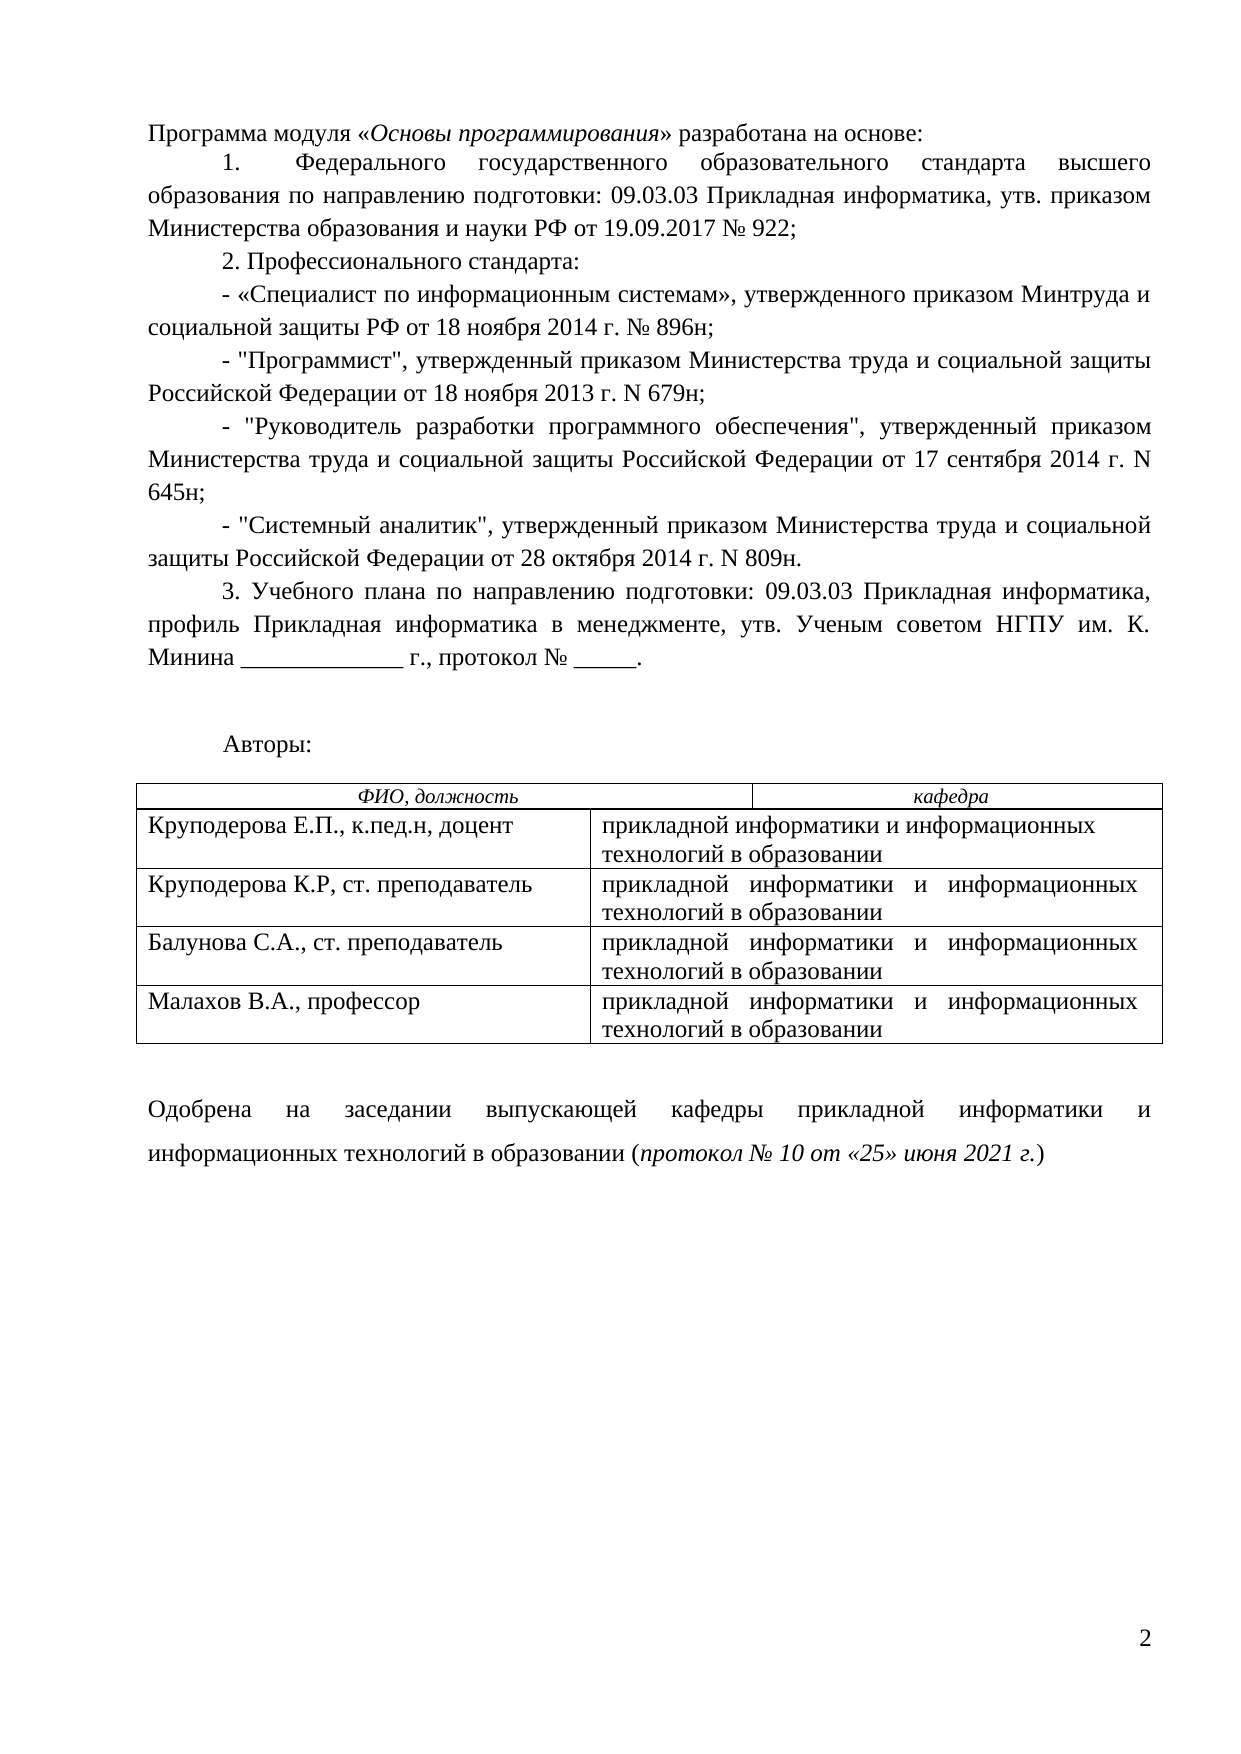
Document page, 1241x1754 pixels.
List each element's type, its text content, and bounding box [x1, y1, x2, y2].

text Одобрена на заседании выпускающей кафедры прикладной информатики и информационных технологий в образовании (протокол № 10 от «25» июня 2021 г.) [148, 1094, 1152, 1166]
table_header прикладной информатики и информационных технологий в образовании [591, 810, 1162, 868]
list Федерального государственного образовательного стандарта высшего образования по направлению подготовки: 09.03.03 Прикладная информатика, утв. приказом Министерства образования и науки РФ от 19.09.2017 № 922; [148, 147, 1152, 242]
text - "Программист", утвержденный приказом Министерства труда и социальной защиты Российской Федерации от 18 ноября 2013 г. N 679н; [148, 345, 1152, 407]
table_cell прикладной информатики и информационных технологий в образовании [591, 986, 1162, 1043]
table_cell Малахов В.А., профессор [137, 986, 590, 1043]
table_header кафедра [753, 784, 1162, 808]
text 2. Профессионального стандарта: [148, 246, 1152, 275]
table_cell Балунова С.А., ст. преподаватель [137, 927, 590, 985]
table_header ФИО, должность [137, 784, 752, 808]
text - "Системный аналитик", утвержденный приказом Министерства труда и социальной защиты Российской Федерации от 28 октября 2014 г. N 809н. [148, 510, 1152, 572]
text - "Руководитель разработки программного обеспечения", утвержденный приказом Министерства труда и социальной защиты Российской Федерации от 17 сентября 2014 г. N 645н; [148, 411, 1152, 506]
text 3. Учебного плана по направлению подготовки: 09.03.03 Прикладная информатика, профиль Прикладная информатика в менеджменте, утв. Ученым советом НГПУ им. К. Минина _____________ г., протокол № _____. [148, 576, 1152, 671]
text - «Специалист по информационным системам», утвержденного приказом Минтруда и социальной защиты РФ от 18 ноября 2014 г. № 896н; [148, 279, 1152, 341]
table_cell Круподерова К.Р, ст. преподаватель [137, 869, 590, 926]
table_header Круподерова Е.П., к.пед.н, доцент [137, 810, 590, 868]
text Программа модуля «Основы программирования» разработана на основе: [148, 118, 1152, 147]
table_cell прикладной информатики и информационных технологий в образовании [591, 927, 1162, 985]
table_cell прикладной информатики и информационных технологий в образовании [591, 869, 1162, 926]
text Авторы: [223, 729, 1152, 758]
